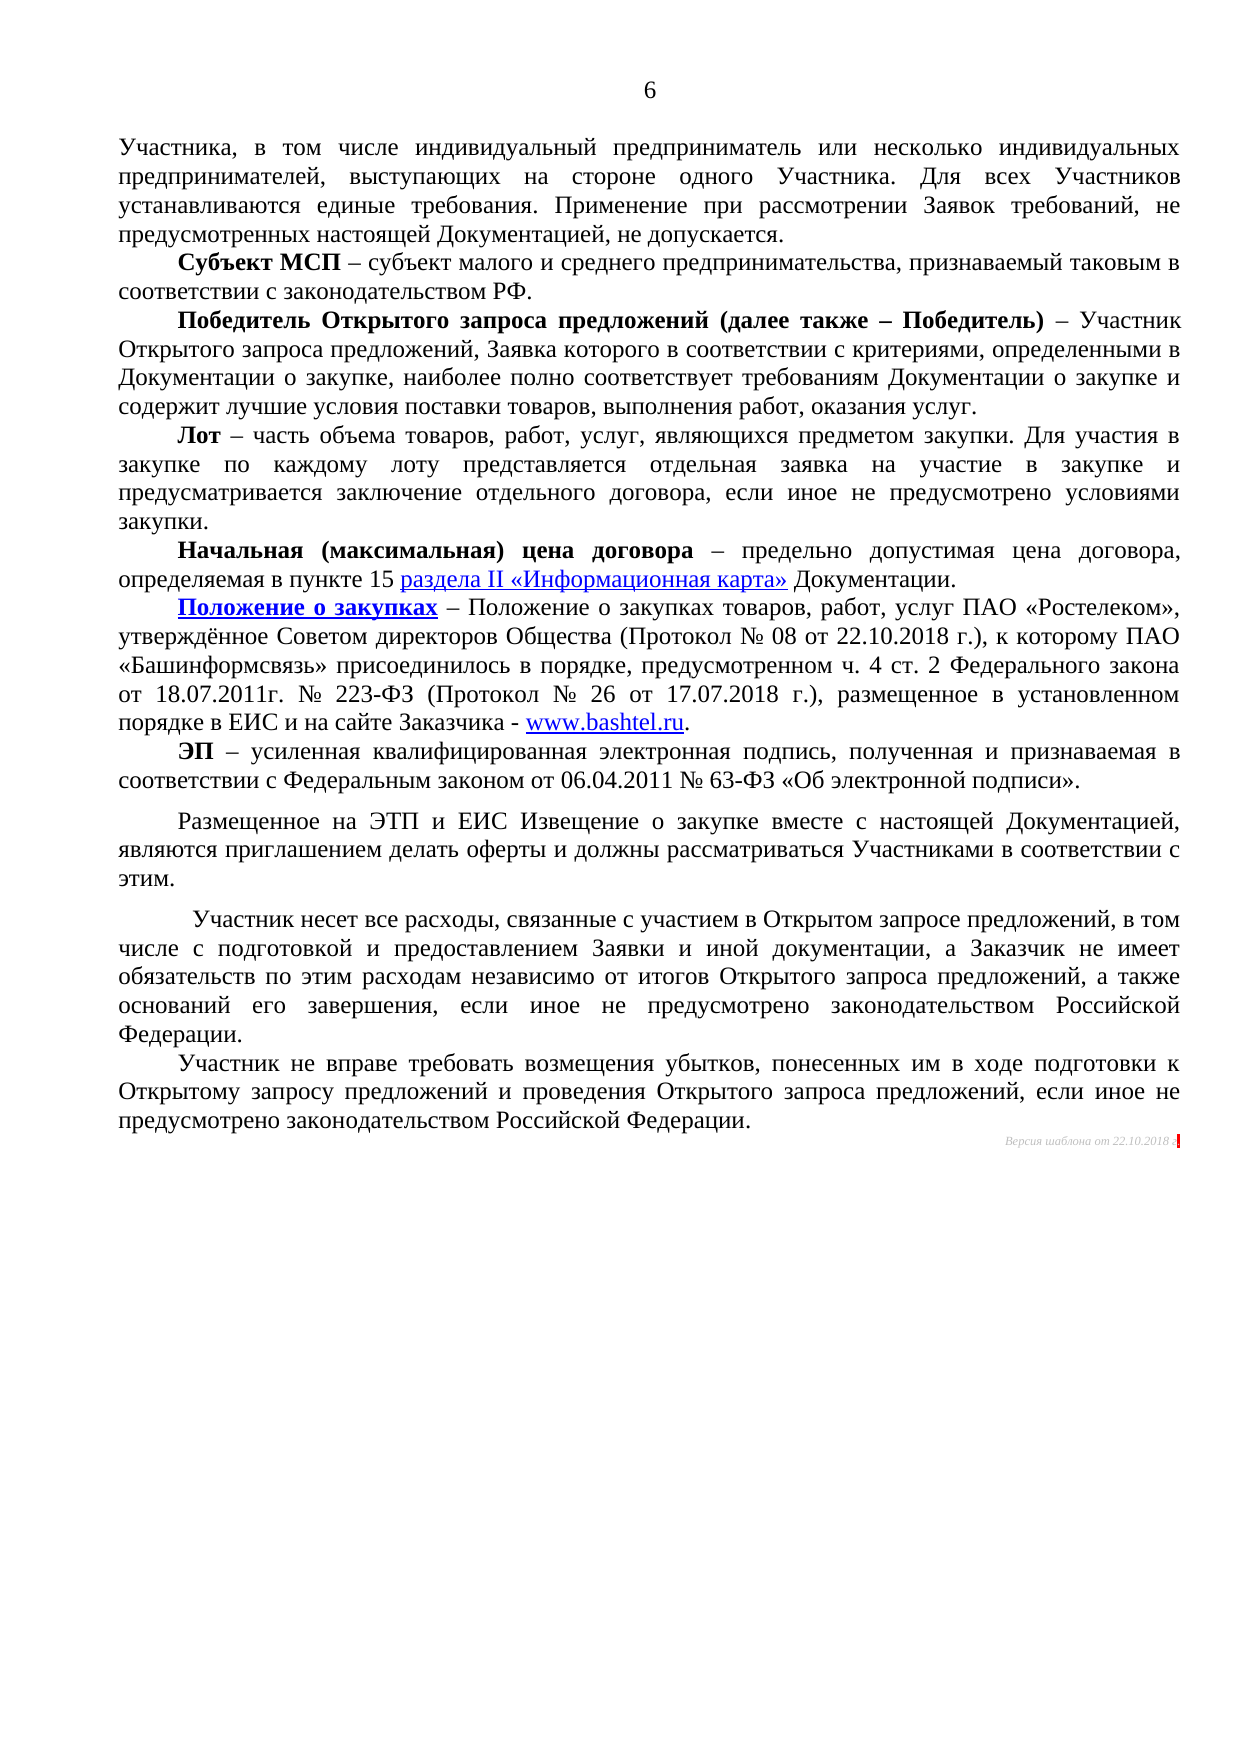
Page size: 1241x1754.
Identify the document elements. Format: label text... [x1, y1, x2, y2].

text Участник не вправе требовать возмещения убытков, понесенных им в ходе подготовки к Открытому запросу предложений и проведения Открытого запроса предложений, если иное не предусмотрено законодательством Российской Федерации. [118, 1048, 1181, 1134]
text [118, 132, 1181, 247]
text Победитель Открытого запроса предложений (далее также – Победитель) – Участник Открытого запроса предложений, Заявка которого в соответствии с критериями, определенными в Документации о закупке, наиболее полно соответствует требованиям Документации о закупке и содержит лучшие условия поставки товаров, выполнения работ, оказания услуг. [118, 305, 1181, 420]
text Лот – часть объема товаров, работ, услуг, являющихся предметом закупки. Для участия в закупке по каждому лоту представляется отдельная заявка на участие в закупке и предусматривается заключение отдельного договора, если иное не предусмотрено условиями закупки. [118, 420, 1181, 535]
text Положение о закупках – Положение о закупках товаров, работ, услуг ПАО «Ростелеком», утверждённое Советом директоров Общества (Протокол № 08 от 22.10.2018 г.), к которому ПАО «Башинформсвязь» присоединилось в порядке, предусмотренном ч. 4 ст. 2 Федерального закона от 18.07.2011г. № 223-ФЗ (Протокол № 26 от 17.07.2018 г.), размещенное в установленном порядке в ЕИС и на сайте Заказчика - www.bashtel.ru. [118, 592, 1181, 736]
text Субъект МСП – субъект малого и среднего предпринимательства, признаваемый таковым в соответствии с законодательством РФ. [118, 247, 1181, 305]
text ЭП – усиленная квалифицированная электронная подпись, полученная и признаваемая в соответствии с Федеральным законом от 06.04.2011 № 63-ФЗ «Об электронной подписи». [118, 736, 1181, 794]
text Начальная (максимальная) цена договора – предельно допустимая цена договора, определяемая в пункте 15 раздела II «Информационная карта» Документации. [118, 535, 1181, 592]
text Версия шаблона от 22.10.2018 г. [118, 1134, 1177, 1148]
text Размещенное на ЭТП и ЕИС Извещение о закупке вместе с настоящей Документацией, являются приглашением делать оферты и должны рассматриваться Участниками в соответствии с этим. [118, 806, 1181, 892]
text Участник несет все расходы, связанные с участием в Открытом запросе предложений, в том числе с подготовкой и предоставлением Заявки и иной документации, а Заказчик не имеет обязательств по этим расходам независимо от итогов Открытого запроса предложений, а также оснований его завершения, если иное не предусмотрено законодательством Российской Федерации. [118, 904, 1181, 1048]
